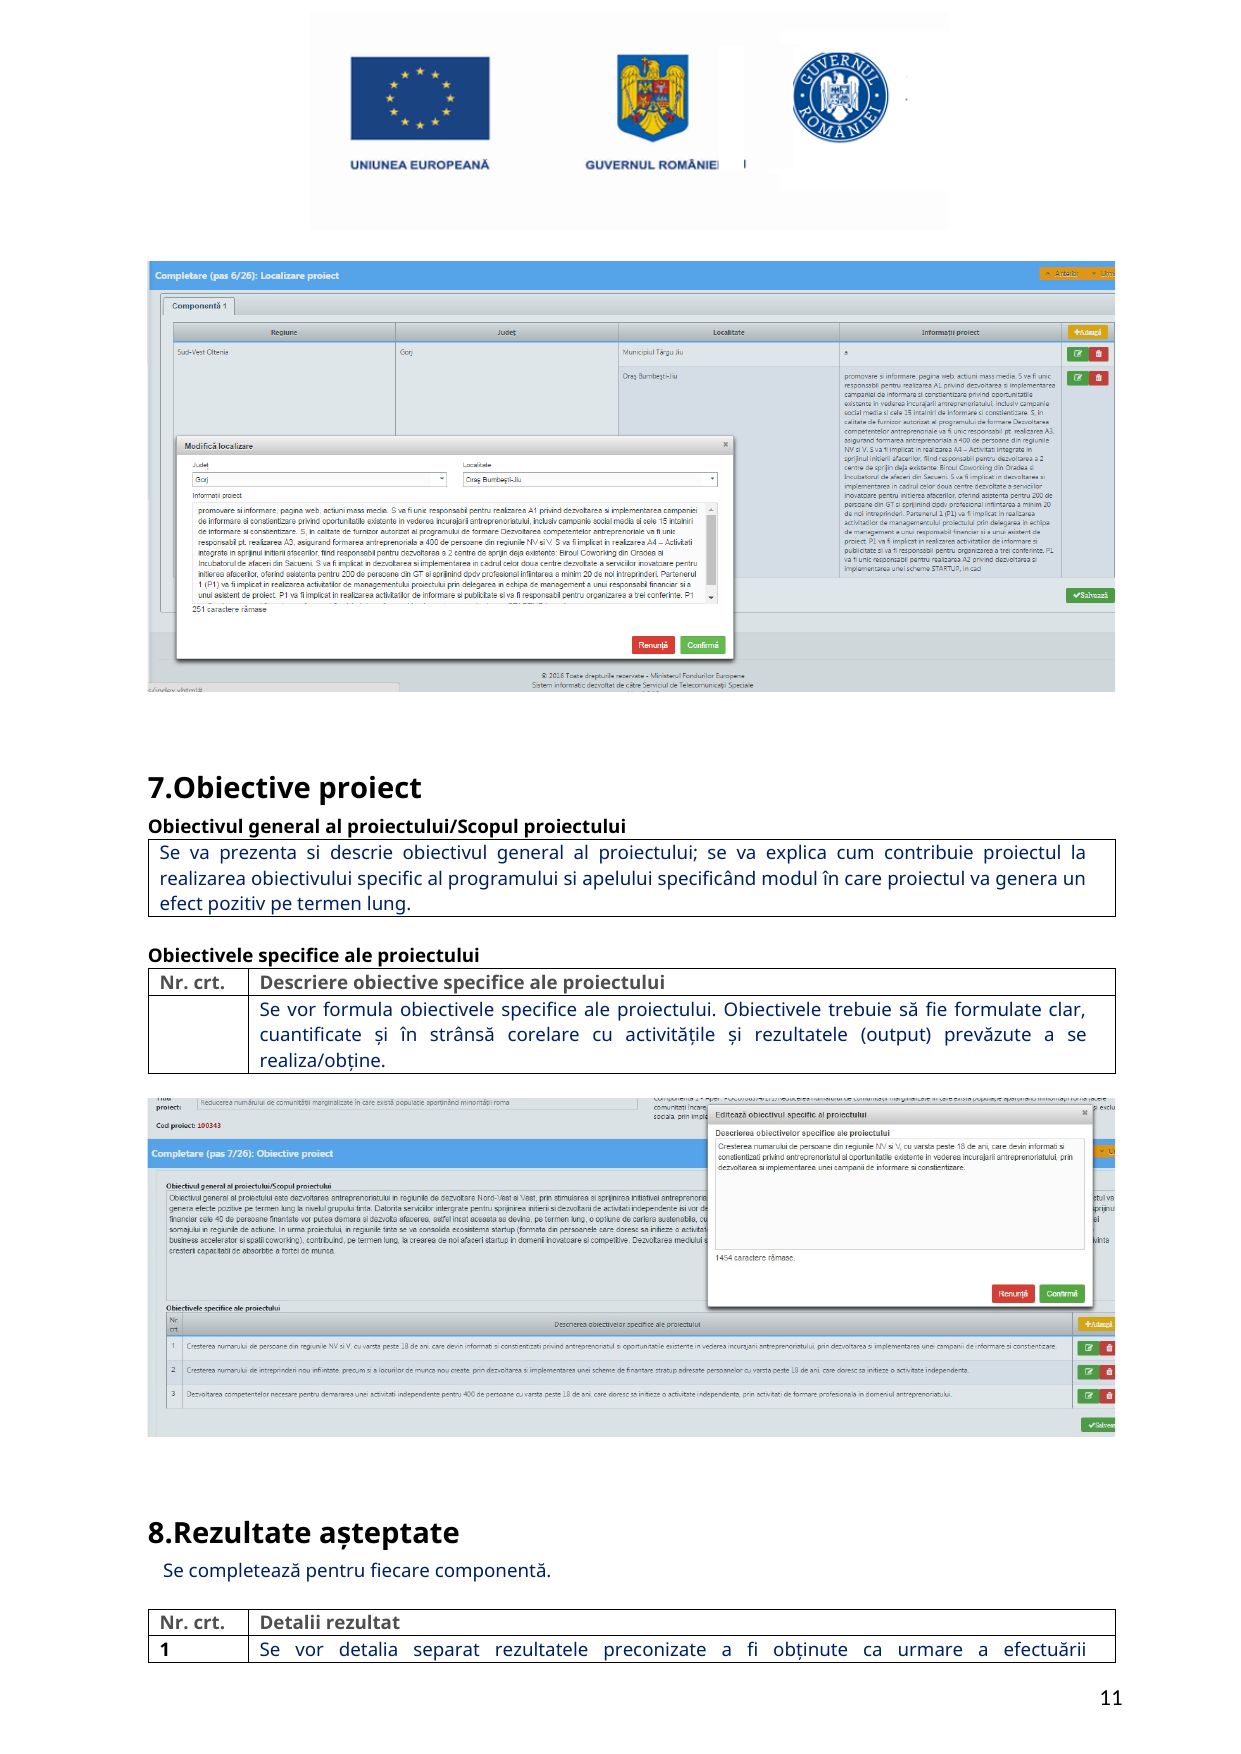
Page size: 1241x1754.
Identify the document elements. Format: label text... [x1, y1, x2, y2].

table_header Se va prezenta si descrie obiectivul general al proiectului; se va explica cum contribuie proiectul la realizarea obiectivului specific al programului si apelului specificând modul în care proiectul va genera un efect pozitiv pe termen lung. [149, 840, 1115, 916]
subtitle 7.Obiective proiect [148, 767, 1122, 807]
table_header Nr. crt. [149, 969, 248, 995]
subtitle 8.Rezultate așteptate [148, 1512, 1122, 1552]
text Obiectivul general al proiectului/Scopul proiectului [148, 813, 1122, 838]
picture [147, 1098, 1116, 1437]
text Se completează pentru fiecare componentă. [163, 1558, 1105, 1583]
text Obiectivele specifice ale proiectului [148, 943, 1122, 968]
table_cell 1 [149, 1636, 248, 1662]
picture [147, 261, 1116, 692]
table_header Nr. crt. [149, 1610, 248, 1635]
table_header Descriere obiective specifice ale proiectului [249, 969, 1115, 995]
table_cell [149, 996, 248, 1072]
table_cell Se vor formula obiectivele specifice ale proiectului. Obiectivele trebuie să fie formulate clar, cuantificate și în strânsă corelare cu activităţile şi rezultatele (output) prevăzute a se realiza/obține. [249, 996, 1115, 1072]
table_header Detalii rezultat [249, 1610, 1115, 1635]
picture [309, 11, 950, 230]
